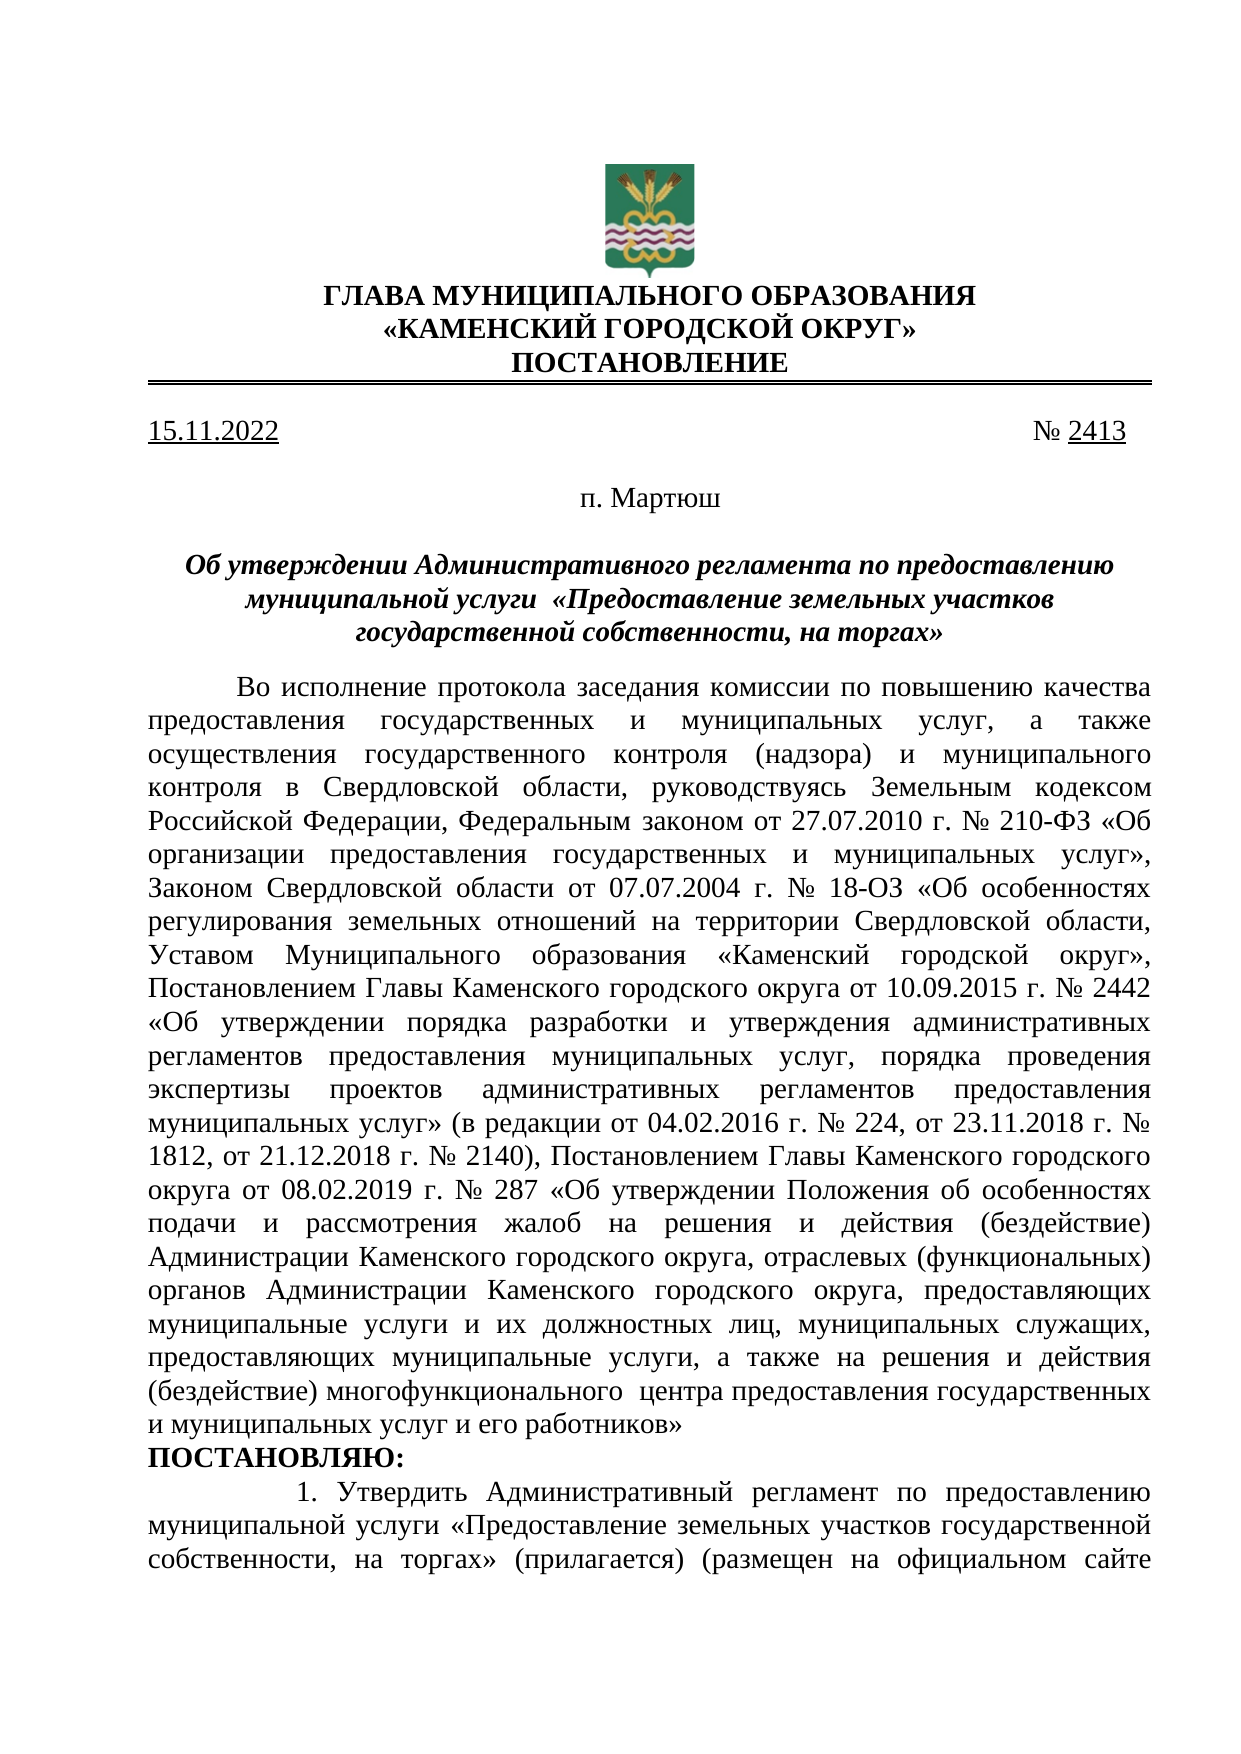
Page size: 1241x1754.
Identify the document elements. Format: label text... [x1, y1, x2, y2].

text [148, 1474, 1152, 1574]
picture [605, 164, 695, 278]
text п. Мартюш [148, 480, 1152, 514]
text ПОСТАНОВЛЯЮ: [148, 1440, 1152, 1474]
text 15.11.2022 № 2413 [148, 413, 1152, 447]
text ГЛАВА МУНИЦИПАЛЬНОГО ОБРАЗОВАНИЯ [148, 278, 1152, 311]
text «КАМЕНСКИЙ ГОРОДСКОЙ ОКРУГ» [148, 311, 1152, 345]
text Во исполнение протокола заседания комиссии по повышению качества предоставления государственных и муниципальных услуг, а также осуществления государственного контроля (надзора) и муниципального контроля в Свердловской области, руководствуясь Земельным кодексом Российской Федерации, Федеральным законом от 27.07.2010 г. № 210-ФЗ «Об организации предоставления государственных и муниципальных услуг», Законом Свердловской области от 07.07.2004 г. № 18-ОЗ «Об особенностях регулирования земельных отношений на территории Свердловской области, Уставом Муниципального образования «Каменский городской округ», Постановлением Главы Каменского городского округа от 10.09.2015 г. № 2442 «Об утверждении порядка разработки и утверждения административных регламентов предоставления муниципальных услуг, порядка проведения экспертизы проектов административных регламентов предоставления муниципальных услуг» (в редакции от 04.02.2016 г. № 224, от 23.11.2018 г. № 1812, от 21.12.2018 г. № 2140), Постановлением Главы Каменского городского округа от 08.02.2019 г. № 287 «Об утверждении Положения об особенностях подачи и рассмотрения жалоб на решения и действия (бездействие) Администрации Каменского городского округа, отраслевых (функциональных) органов Администрации Каменского городского округа, предоставляющих муниципальные услуги и их должностных лиц, муниципальных служащих, предоставляющих муниципальные услуги, а также на решения и действия (бездействие) многофункционального центра предоставления государственных и муниципальных услуг и его работников» [148, 669, 1152, 1440]
text Об утверждении Административного регламента по предоставлению муниципальной услуги «Предоставление земельных участков государственной собственности, на торгах» [148, 547, 1152, 648]
text ПОСТАНОВЛЕНИЕ [148, 345, 1152, 380]
